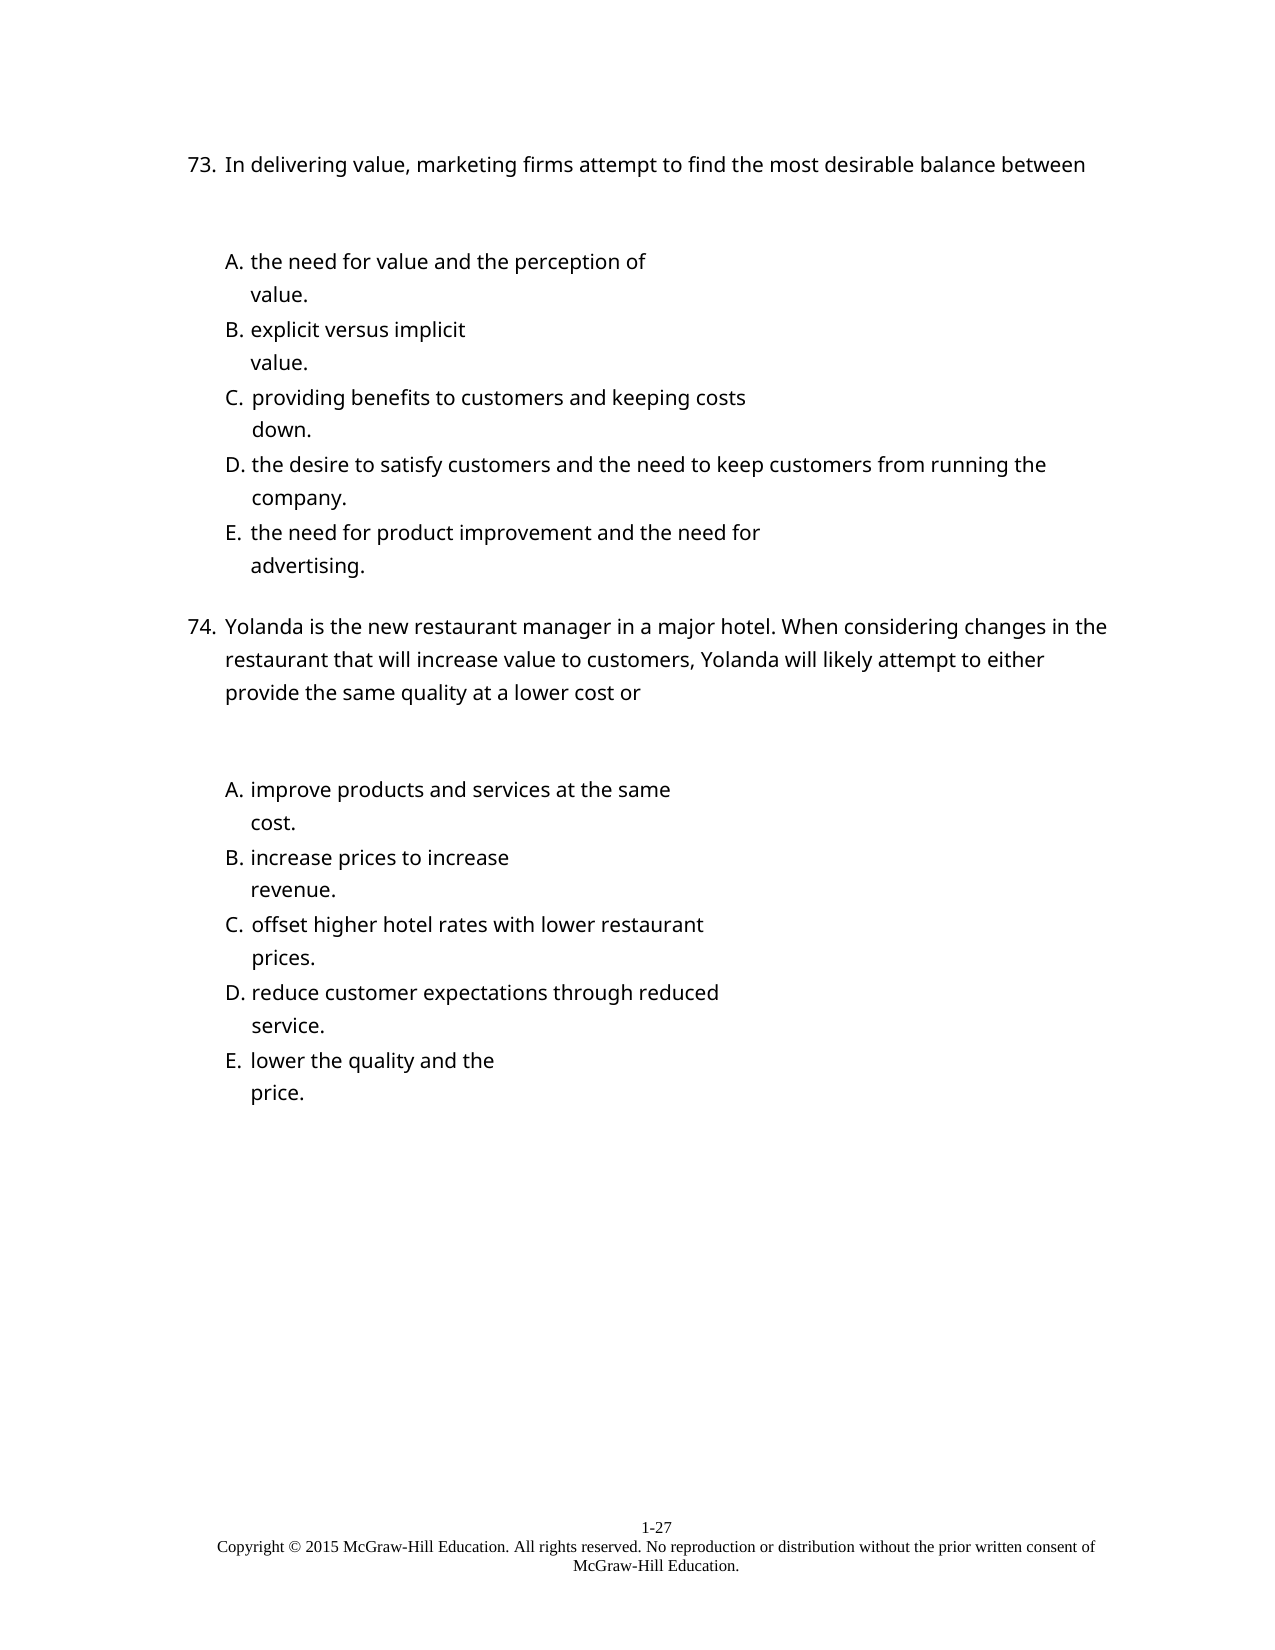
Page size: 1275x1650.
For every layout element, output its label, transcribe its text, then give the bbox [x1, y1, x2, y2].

table_header Yolanda is the new restaurant manager in a major hotel. When considering changes in the restaurant that will increase value to customers, Yolanda will likely attempt to either provide the same quality at a lower cost or [225, 613, 1125, 1111]
table_header In delivering value, marketing firms attempt to find the most desirable balance between [225, 150, 1125, 583]
table_header 74. [188, 613, 225, 1111]
table_header 73. [188, 150, 225, 583]
